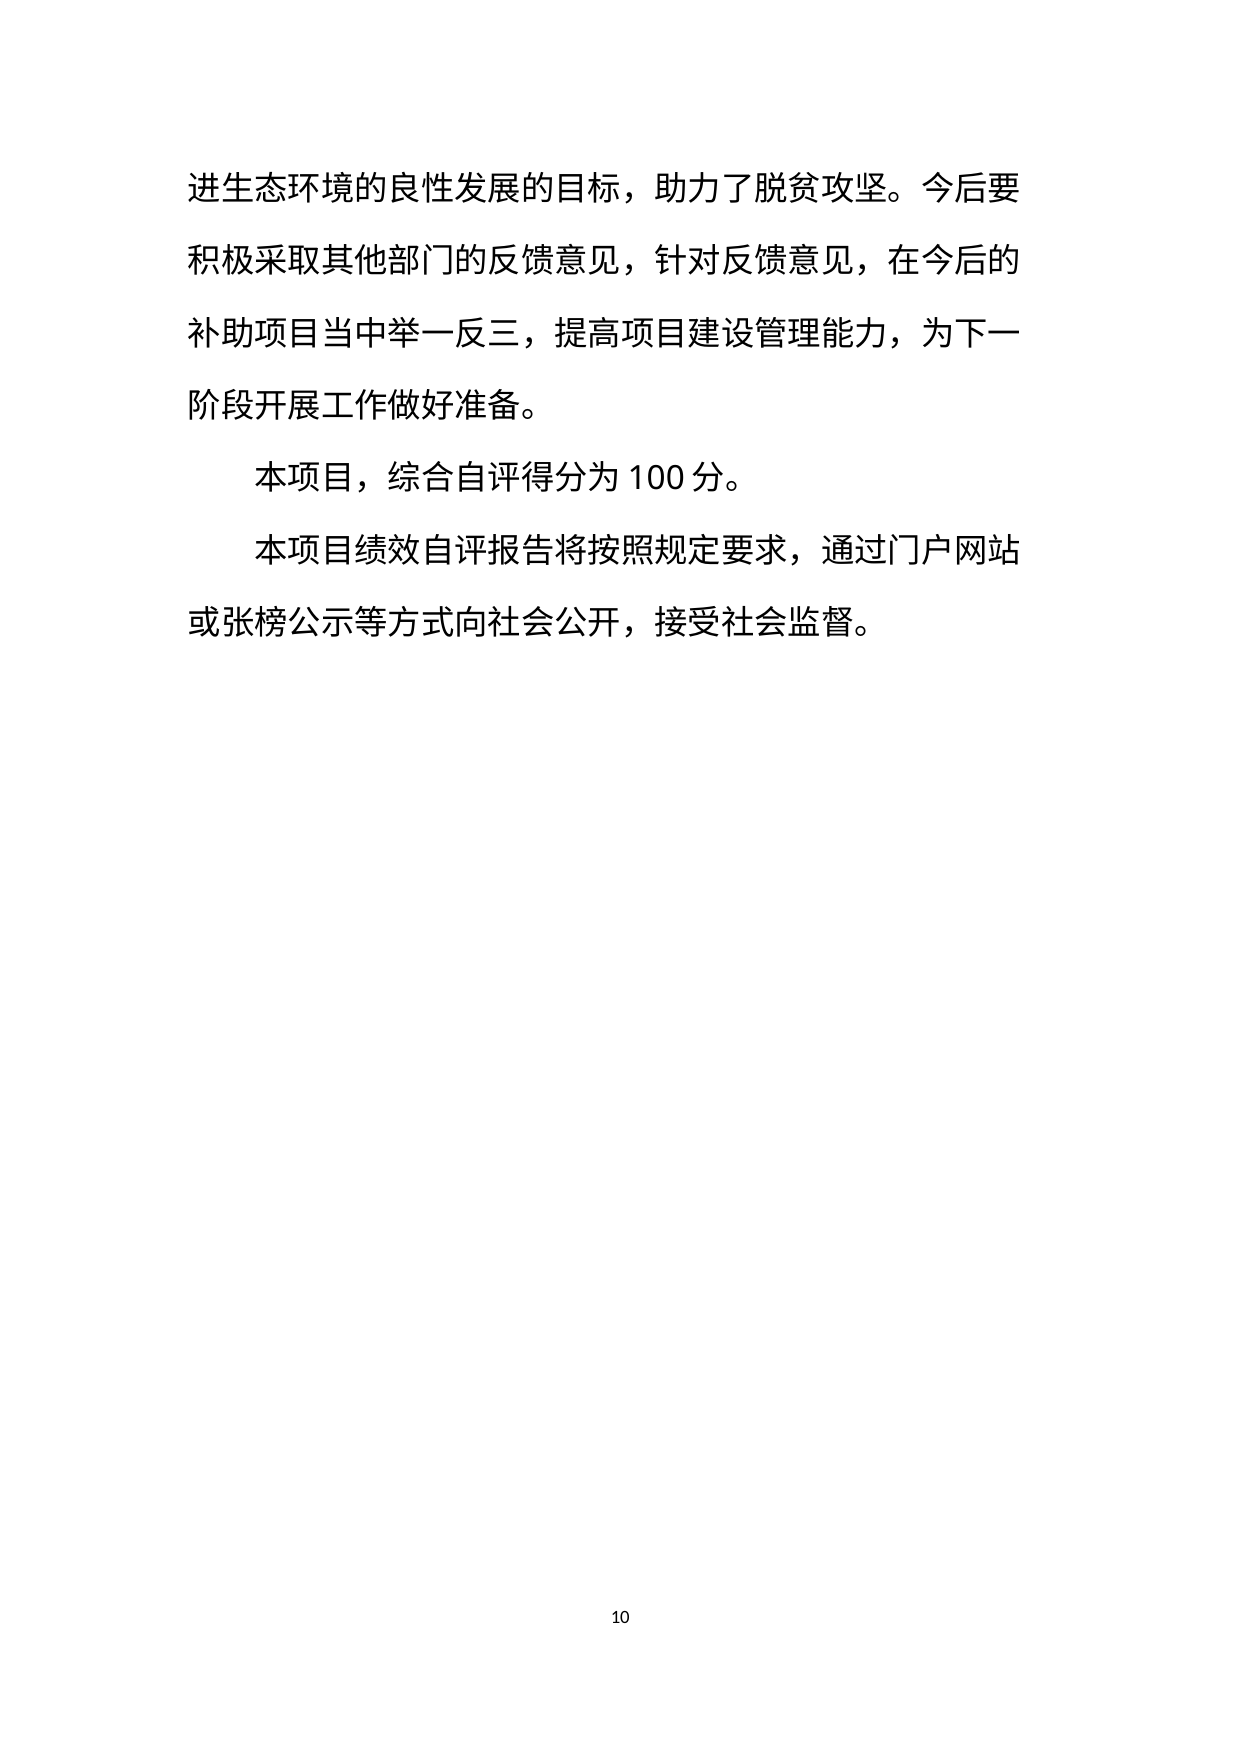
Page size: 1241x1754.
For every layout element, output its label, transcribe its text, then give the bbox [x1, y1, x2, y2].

text 本项目绩效自评报告将按照规定要求，通过门户网站或张榜公示等方式向社会公开，接受社会监督。 [187, 524, 1053, 644]
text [187, 162, 1053, 427]
text 本项目，综合自评得分为100分。 [187, 451, 1053, 499]
